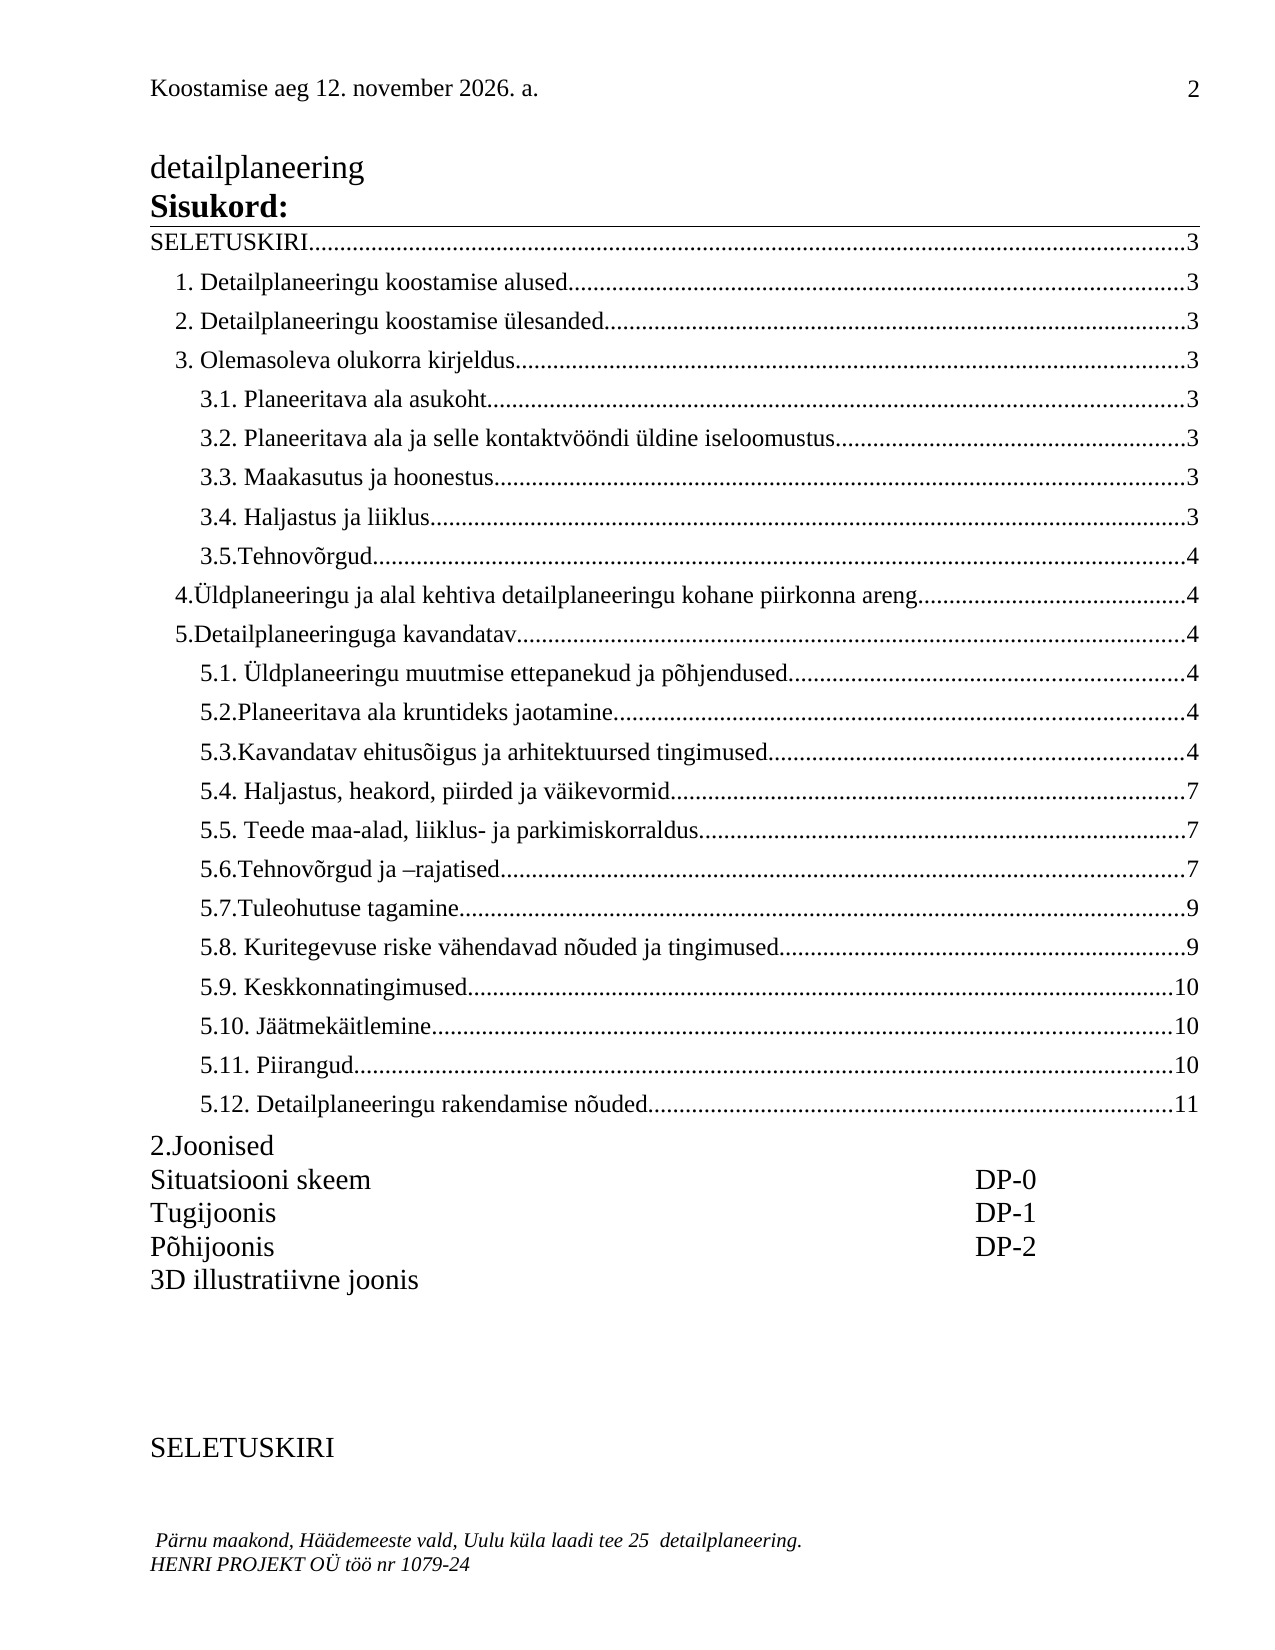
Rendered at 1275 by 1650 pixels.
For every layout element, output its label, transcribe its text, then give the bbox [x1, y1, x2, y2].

text 5.4. Haljastus, heakord, piirded ja väikevormid 7 [200, 776, 1200, 804]
text 3.3. Maakasutus ja hoonestus 3 [200, 462, 1200, 491]
text 5.7.Tuleohutuse tagamine 9 [200, 893, 1200, 922]
text 2.Joonised [150, 1128, 1200, 1162]
text 3D illustratiivne joonis [150, 1262, 1200, 1296]
text 3.1. Planeeritava ala asukoht 3 [200, 384, 1200, 413]
text Situatsiooni skeem DP-0 [150, 1162, 1200, 1195]
text 1. Detailplaneeringu koostamise alused 3 [175, 267, 1200, 295]
text 5.3.Kavandatav ehitusõigus ja arhitektuursed tingimused. 4 [200, 737, 1200, 765]
subtitle detailplaneering [150, 148, 1200, 186]
text 4.Üldplaneeringu ja alal kehtiva detailplaneeringu kohane piirkonna areng 4 [175, 580, 1200, 609]
text 5.2.Planeeritava ala kruntideks jaotamine. 4 [200, 697, 1200, 726]
text 5.11. Piirangud 10 [200, 1050, 1200, 1079]
subtitle SELETUSKIRI [150, 1430, 1200, 1464]
text 5.10. Jäätmekäitlemine 10 [200, 1011, 1200, 1039]
text 5.6.Tehnovõrgud ja –rajatised 7 [200, 854, 1200, 883]
text 5.8. Kuritegevuse riske vähendavad nõuded ja tingimused 9 [200, 932, 1200, 961]
text 5.Detailplaneeringuga kavandatav 4 [175, 619, 1200, 648]
text 5.12. Detailplaneeringu rakendamise nõuded 11 [200, 1089, 1200, 1118]
text 3. Olemasoleva olukorra kirjeldus 3 [175, 345, 1200, 374]
text 2. Detailplaneeringu koostamise ülesanded 3 [175, 306, 1200, 334]
text SELETUSKIRI 3 [150, 227, 1200, 256]
text 5.9. Keskkonnatingimused 10 [200, 972, 1200, 1000]
text 3.5.Tehnovõrgud 4 [200, 541, 1200, 569]
text 5.5. Teede maa-alad, liiklus- ja parkimiskorraldus. 7 [200, 815, 1200, 844]
text Sisukord: [150, 186, 1200, 226]
text 3.4. Haljastus ja liiklus 3 [200, 502, 1200, 530]
text Põhijoonis DP-2 [150, 1229, 1200, 1262]
text Tugijoonis DP-1 [150, 1195, 1200, 1229]
text 5.1. Üldplaneeringu muutmise ettepanekud ja põhjendused. 4 [200, 658, 1200, 687]
text 3.2. Planeeritava ala ja selle kontaktvööndi üldine iseloomustus 3 [200, 423, 1200, 452]
